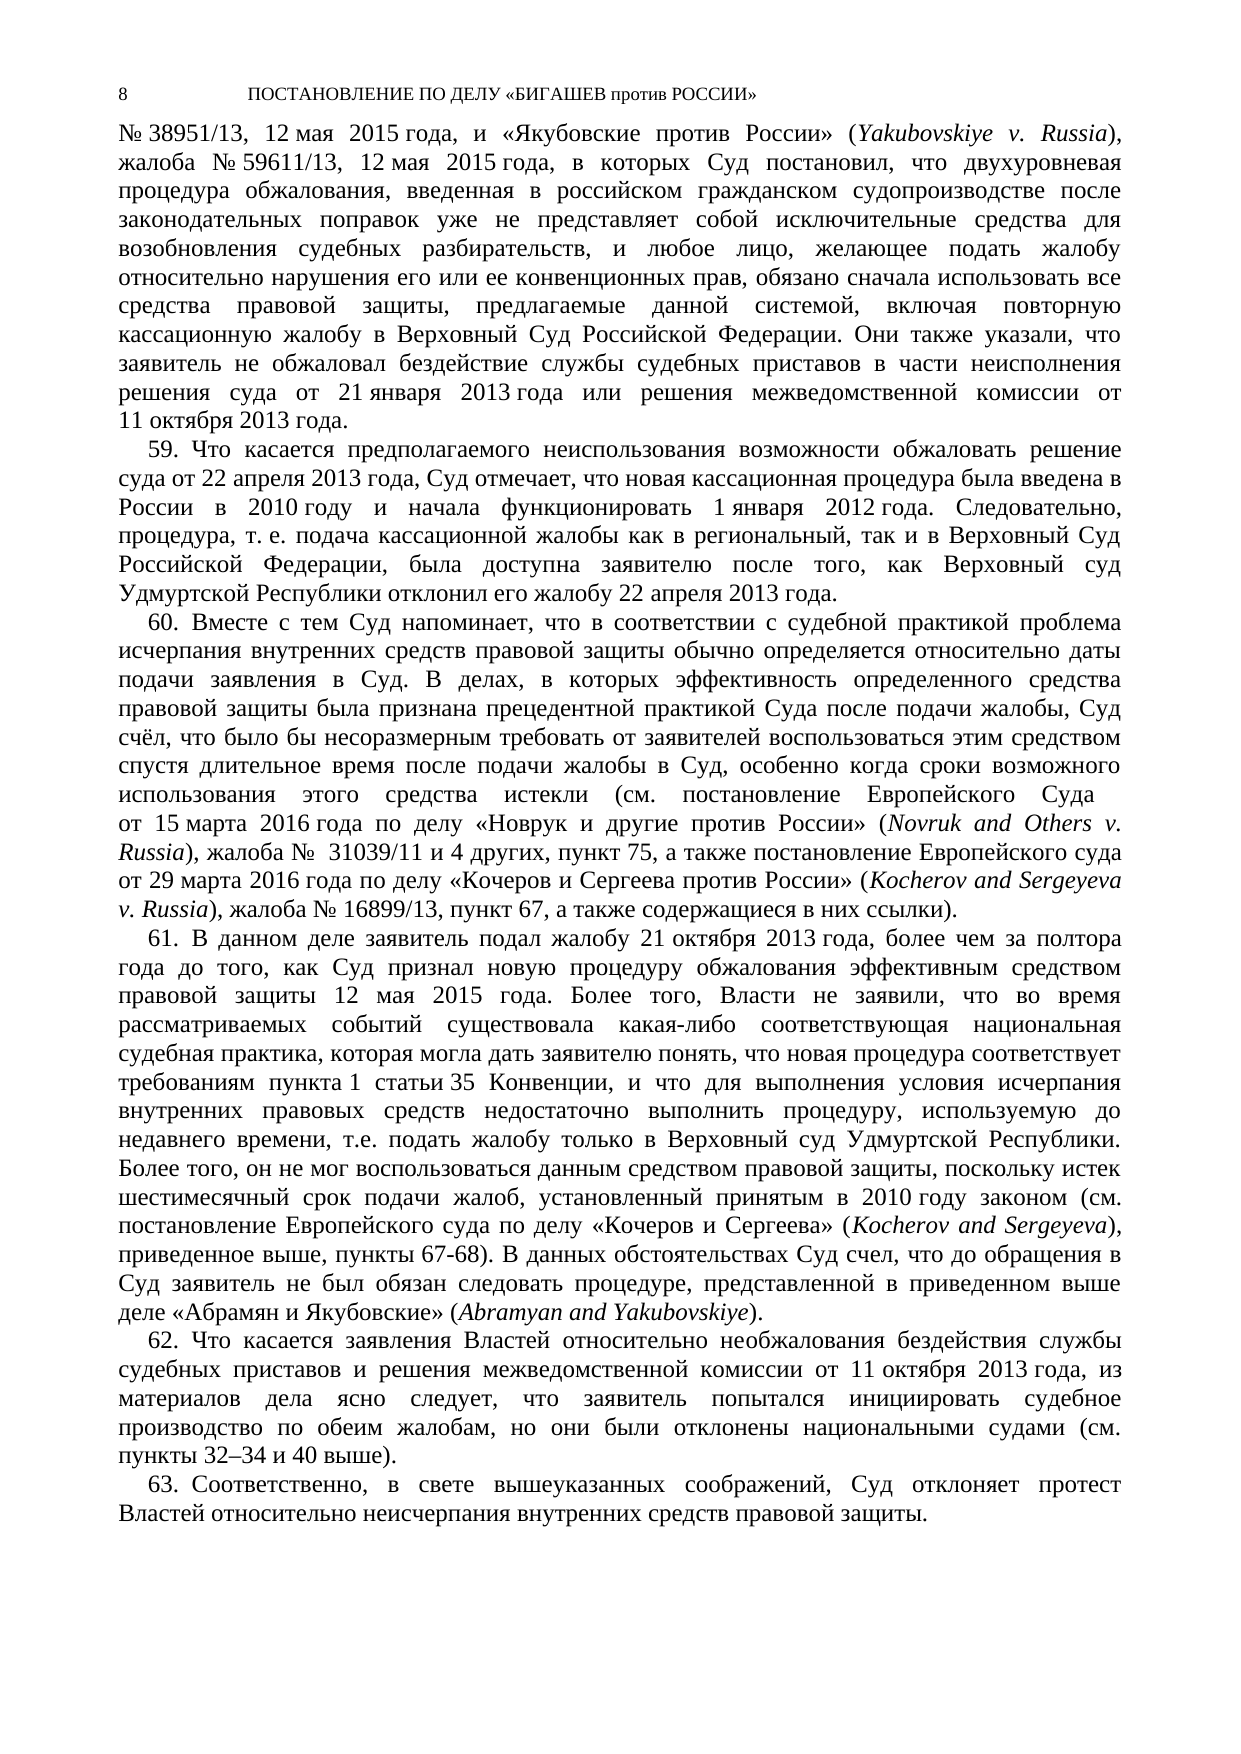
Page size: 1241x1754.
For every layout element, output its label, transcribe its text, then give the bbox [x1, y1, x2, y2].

text 62. Что касается заявления Властей относительно необжалования бездействия службы судебных приставов и решения межведомственной комиссии от 11 октября 2013 года, из материалов дела ясно следует, что заявитель попытался инициировать судебное производство по обеим жалобам, но они были отклонены национальными судами (см. пункты 32–34 и 40 выше). [118, 1326, 1122, 1469]
text 63. Соответственно, в свете вышеуказанных соображений, Суд отклоняет протест Властей относительно неисчерпания внутренних средств правовой защиты. [118, 1469, 1122, 1527]
text 60. Вместе с тем Суд напоминает, что в соответствии с судебной практикой проблема исчерпания внутренних средств правовой защиты обычно определяется относительно даты подачи заявления в Суд. В делах, в которых эффективность определенного средства правовой защиты была признана прецедентной практикой Суда после подачи жалобы, Суд счёл, что было бы несоразмерным требовать от заявителей воспользоваться этим средством спустя длительное время после подачи жалобы в Суд, особенно когда сроки возможного использования этого средства истекли (см. постановление Европейского Суда от 15 марта 2016 года по делу «Новрук и другие против России» (Novruk and Others v. Russia), жалоба № 31039/11 и 4 других, пункт 75, а также постановление Европейского суда от 29 марта 2016 года по делу «Кочеров и Сергеева против России» (Kocherov and Sergeyeva v. Russia), жалоба № 16899/13, пункт 67, а также содержащиеся в них ссылки). [118, 607, 1122, 923]
text 59. Что касается предполагаемого неиспользования возможности обжаловать решение суда от 22 апреля 2013 года, Суд отмечает, что новая кассационная процедура была введена в России в 2010 году и начала функционировать 1 января 2012 года. Следовательно, процедура, т. е. подача кассационной жалобы как в региональный, так и в Верховный Суд Российской Федерации, была доступна заявителю после того, как Верховный суд Удмуртской Республики отклонил его жалобу 22 апреля 2013 года. [118, 434, 1122, 607]
text 61. В данном деле заявитель подал жалобу 21 октября 2013 года, более чем за полтора года до того, как Суд признал новую процедуру обжалования эффективным средством правовой защиты 12 мая 2015 года. Более того, Власти не заявили, что во время рассматриваемых событий существовала какая-либо соответствующая национальная судебная практика, которая могла дать заявителю понять, что новая процедура соответствует требованиям пункта 1 статьи 35 Конвенции, и что для выполнения условия исчерпания внутренних правовых средств недостаточно выполнить процедуру, используемую до недавнего времени, т.е. подать жалобу только в Верховный суд Удмуртской Республики. Более того, он не мог воспользоваться данным средством правовой защиты, поскольку истек шестимесячный срок подачи жалоб, установленный принятым в 2010 году законом (см. постановление Европейского суда по делу «Кочеров и Сергеева» (Kocherov and Sergeyeva), приведенное выше, пункты 67-68). В данных обстоятельствах Суд счел, что до обращения в Суд заявитель не был обязан следовать процедуре, представленной в приведенном выше деле «Абрамян и Якубовские» (Abramyan and Yakubovskiye). [118, 923, 1122, 1326]
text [118, 118, 1122, 434]
